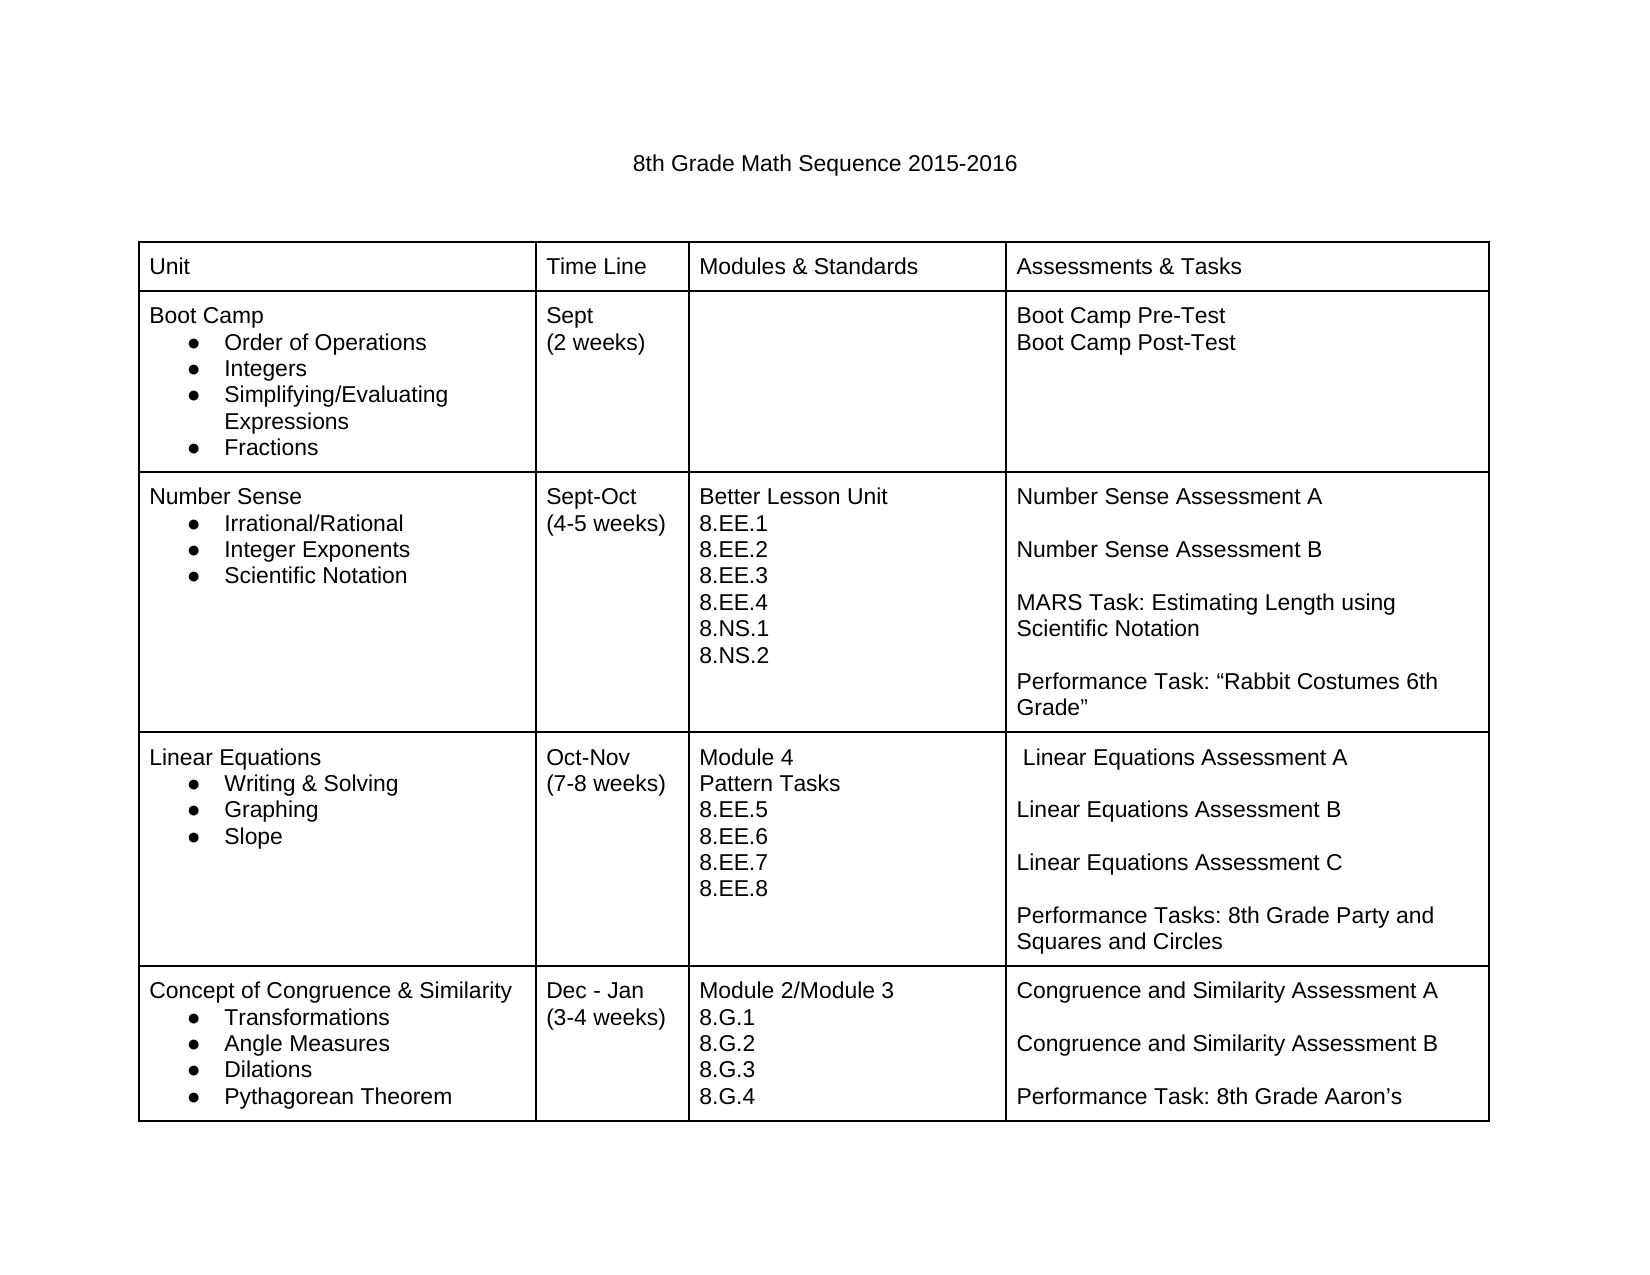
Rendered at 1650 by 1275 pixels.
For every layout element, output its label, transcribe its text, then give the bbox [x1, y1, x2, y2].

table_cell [1007, 967, 1488, 1119]
table_header Unit [140, 243, 535, 290]
text 8th Grade Math Sequence 2015-2016 [150, 150, 1500, 176]
table_cell Boot Camp Order of Operations Integers Simplifying/Evaluating Expressions Fractions [140, 292, 535, 471]
table_cell Sept-Oct (4-5 weeks) [537, 473, 688, 731]
table_cell Linear Equations Assessment A Linear Equations Assessment B Linear Equations Assessment C Performance Tasks: 8th Grade Party and Squares and Circles [1007, 733, 1488, 965]
table_cell Sept (2 weeks) [537, 292, 688, 471]
table_header Assessments & Tasks [1007, 243, 1488, 290]
table_cell Linear Equations Writing & Solving Graphing Slope [140, 733, 535, 965]
table_header Modules & Standards [690, 243, 1005, 290]
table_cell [140, 967, 535, 1119]
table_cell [690, 967, 1005, 1119]
table_cell Number Sense Assessment A Number Sense Assessment B MARS Task: Estimating Length using Scientific Notation Performance Task: “Rabbit Costumes 6th Grade” [1007, 473, 1488, 731]
table_cell Boot Camp Pre-Test Boot Camp Post-Test [1007, 292, 1488, 471]
table_cell Better Lesson Unit 8.EE.1 8.EE.2 8.EE.3 8.EE.4 8.NS.1 8.NS.2 [690, 473, 1005, 731]
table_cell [537, 967, 688, 1119]
table_cell [690, 292, 1005, 471]
table_cell Module 4 Pattern Tasks 8.EE.5 8.EE.6 8.EE.7 8.EE.8 [690, 733, 1005, 965]
table_cell Number Sense Irrational/Rational Integer Exponents Scientific Notation [140, 473, 535, 731]
table_cell Oct-Nov (7-8 weeks) [537, 733, 688, 965]
table_header Time Line [537, 243, 688, 290]
